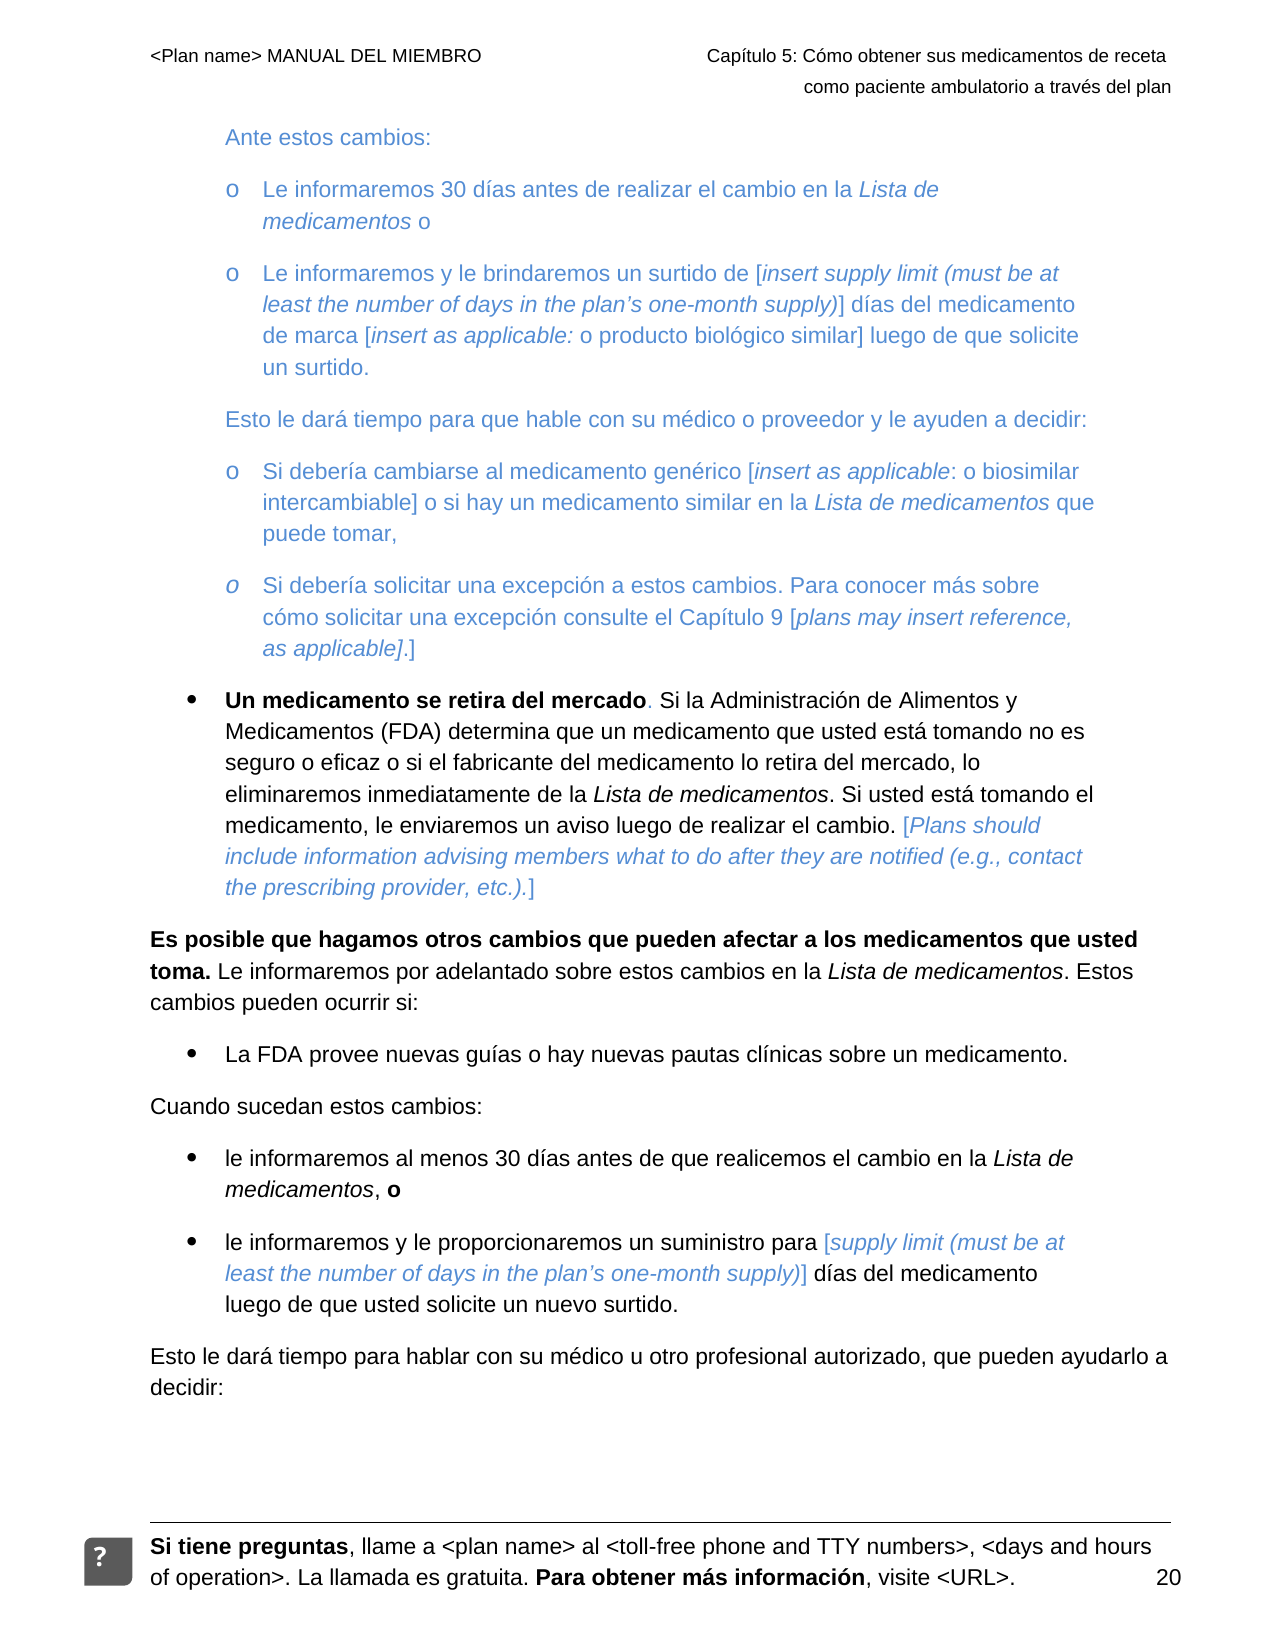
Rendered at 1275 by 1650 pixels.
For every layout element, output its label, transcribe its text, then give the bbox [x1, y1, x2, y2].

list Si debería solicitar una excepción a estos cambios. Para conocer más sobre cómo solicitar una excepción consulte el Capítulo 9 [plans may insert reference, as applicable].] [225, 569, 1096, 662]
list Si debería cambiarse al medicamento genérico [insert as applicable: o biosimilar intercambiable] o si hay un medicamento similar en la Lista de medicamentos que puede tomar, [225, 454, 1096, 548]
list le informaremos al menos 30 días antes de que realicemos el cambio en la Lista de medicamentos, o [187, 1142, 1096, 1204]
list Esto le dará tiempo para que hable con su médico o proveedor y le ayuden a decidir: [225, 402, 1096, 433]
list Cuando sucedan estos cambios: [150, 1089, 1171, 1121]
list La FDA provee nuevas guías o hay nuevas pautas clínicas sobre un medicamento. [187, 1037, 1096, 1069]
list Esto le dará tiempo para hablar con su médico u otro profesional autorizado, que pueden ayudarlo a decidir: [150, 1339, 1171, 1402]
list Ante estos cambios: [225, 121, 1096, 152]
list Le informaremos y le brindaremos un surtido de [insert supply limit (must be at least the number of days in the plan’s one-month supply)] días del medicamento de marca [insert as applicable: o producto biológico similar] luego de que solicite un surtido. [225, 256, 1096, 381]
list le informaremos y le proporcionaremos un suministro para [supply limit (must be at least the number of days in the plan’s one-month supply)] días del medicamento luego de que usted solicite un nuevo surtido. [187, 1225, 1096, 1319]
list Un medicamento se retira del mercado. Si la Administración de Alimentos y Medicamentos (FDA) determina que un medicamento que usted está tomando no es seguro o eficaz o si el fabricante del medicamento lo retira del mercado, lo eliminaremos inmediatamente de la Lista de medicamentos. Si usted está tomando el medicamento, le enviaremos un aviso luego de realizar el cambio. [Plans should include information advising members what to do after they are notified (e.g., contact the prescribing provider, etc.).] [187, 683, 1096, 902]
list Es posible que hagamos otros cambios que pueden afectar a los medicamentos que usted toma. Le informaremos por adelantado sobre estos cambios en la Lista de medicamentos. Estos cambios pueden ocurrir si: [150, 923, 1171, 1017]
list Le informaremos 30 días antes de realizar el cambio en la Lista de medicamentos o [225, 173, 1096, 235]
